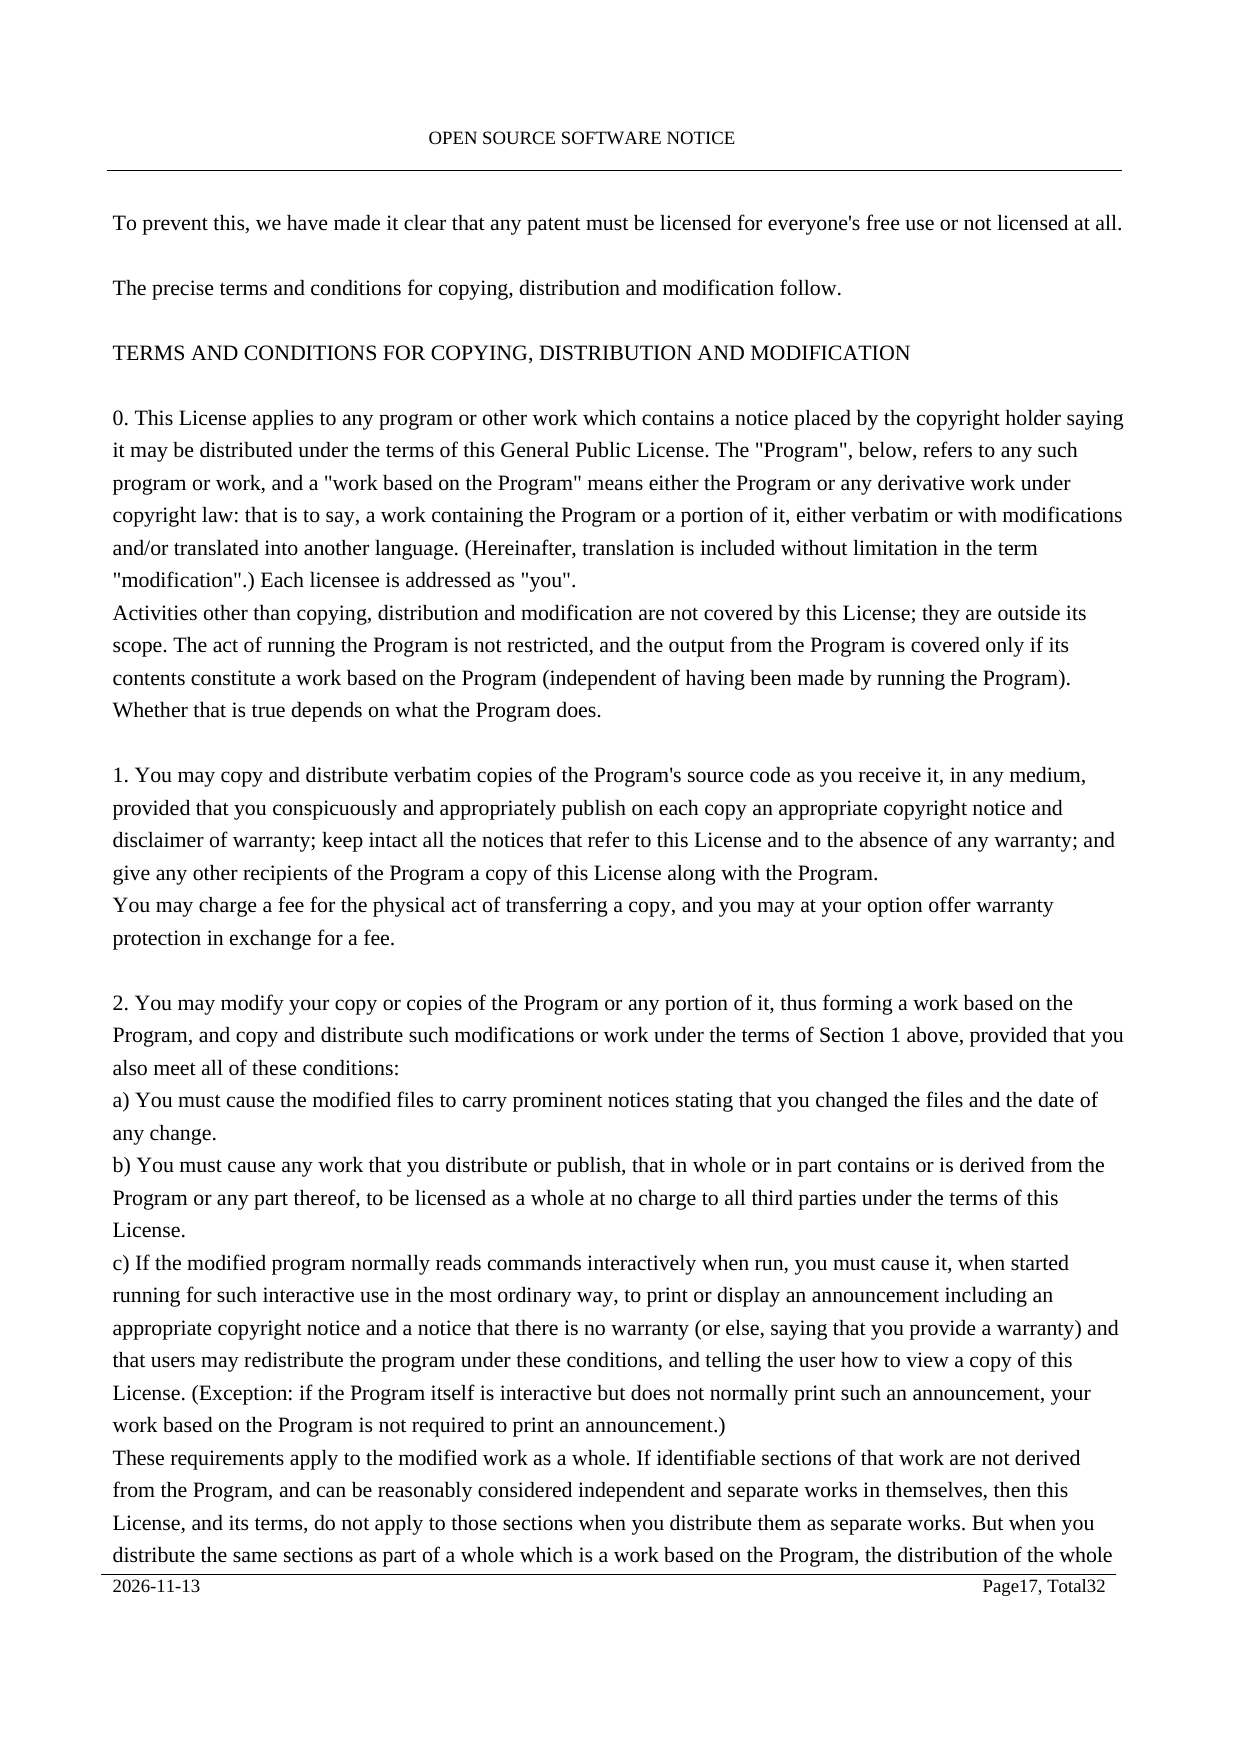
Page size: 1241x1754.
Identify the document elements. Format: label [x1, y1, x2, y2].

text [112, 206, 1128, 1571]
